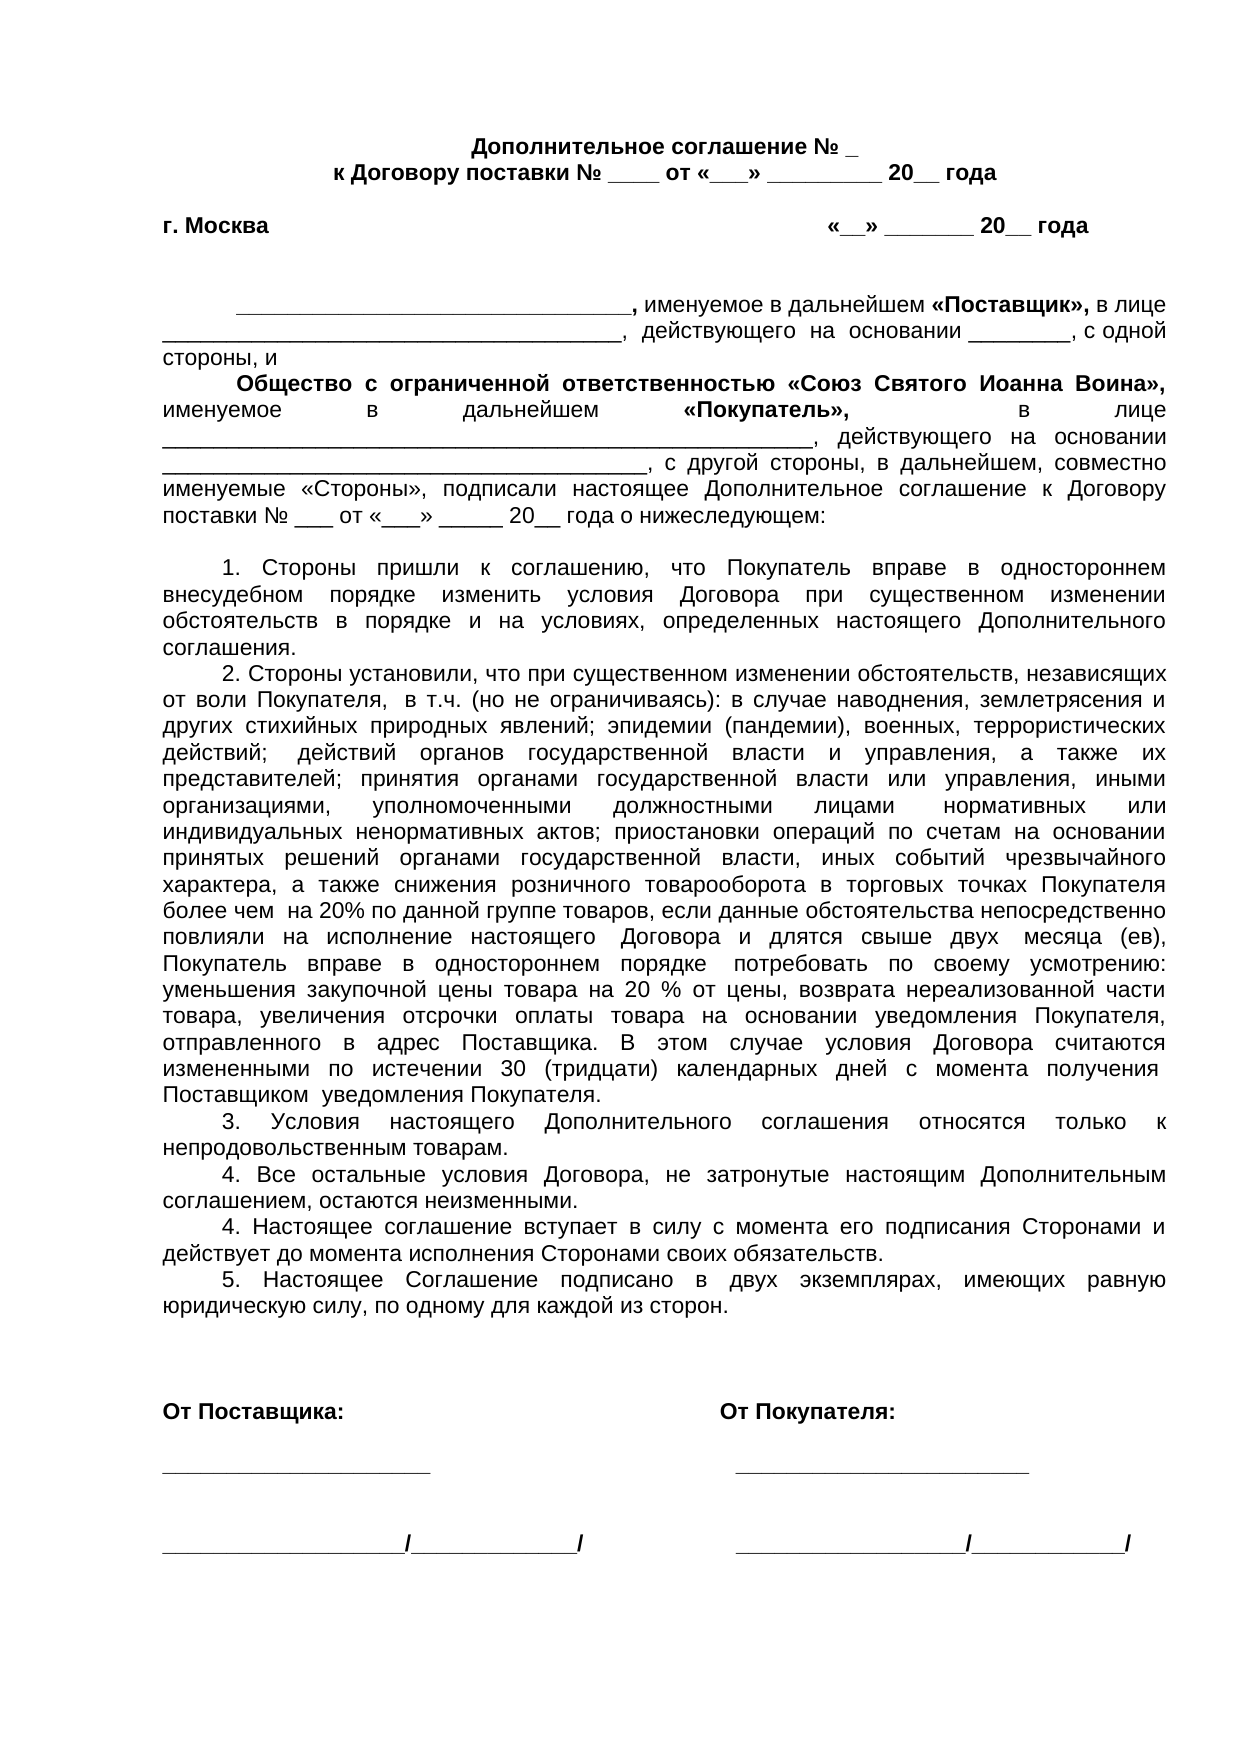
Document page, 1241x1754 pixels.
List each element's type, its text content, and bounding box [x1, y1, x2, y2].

text _____________________ _______________________ [162, 1450, 1167, 1477]
text ___________________/_____________/ __________________/____________/ [162, 1529, 1167, 1556]
text 4. Все остальные условия Договора, не затронутые настоящим Дополнительным соглашением, остаются неизменными. [162, 1161, 1167, 1213]
text 5. Настоящее Соглашение подписано в двух экземплярах, имеющих равную юридическую силу, по одному для каждой из сторон. [162, 1266, 1167, 1319]
text Дополнительное соглашение № _ [162, 133, 1167, 159]
text Общество с ограниченной ответственностью «Союз Святого Иоанна Воина», именуемое в дальнейшем «Покупатель», в лице ___________________________________________________, действующего на основании ______________________________________, с другой стороны, в дальнейшем, совместно именуемые «Стороны», подписали настоящее Дополнительное соглашение к Договору поставки № ___ от «___» _____ 20__ года о нижеследующем: [162, 370, 1167, 528]
text 1. Стороны пришли к соглашению, что Покупатель вправе в одностороннем внесудебном порядке изменить условия Договора при существенном изменении обстоятельств в порядке и на условиях, определенных настоящего Дополнительного соглашения. [162, 554, 1167, 660]
text г. Москва «__» _______ 20__ года [162, 212, 1167, 238]
text _______________________________, именуемое в дальнейшем «Поставщик», в лице ____________________________________, действующего на основании ________, с одной стороны, и [162, 291, 1167, 370]
text От Поставщика: От Покупателя: [162, 1398, 1167, 1424]
text 4. Настоящее соглашение вступает в силу с момента его подписания Сторонами и действует до момента исполнения Сторонами своих обязательств. [162, 1213, 1167, 1266]
text 3. Условия настоящего Дополнительного соглашения относятся только к непродовольственным товарам. [162, 1108, 1167, 1161]
text 2. Стороны установили, что при существенном изменении обстоятельств, независящих от воли Покупателя, в т.ч. (но не ограничиваясь): в случае наводнения, землетрясения и других стихийных природных явлений; эпидемии (пандемии), военных, террористических действий; действий органов государственной власти и управления, а также их представителей; принятия органами государственной власти или управления, иными организациями, уполномоченными должностными лицами нормативных или индивидуальных ненормативных актов; приостановки операций по счетам на основании принятых решений органами государственной власти, иных событий чрезвычайного характера, а также снижения розничного товарооборота в торговых точках Покупателя более чем на 20% по данной группе товаров, если данные обстоятельства непосредственно повлияли на исполнение настоящего Договора и длятся свыше двух месяца (ев), Покупатель вправе в одностороннем порядке потребовать по своему усмотрению: уменьшения закупочной цены товара на 20 % от цены, возврата нереализованной части товара, увеличения отсрочки оплаты товара на основании уведомления Покупателя, отправленного в адрес Поставщика. В этом случае условия Договора считаются измененными по истечении 30 (тридцати) календарных дней с момента получения Поставщиком уведомления Покупателя. [162, 660, 1167, 1108]
text к Договору поставки № ____ от «___» _________ 20__ года [162, 159, 1167, 185]
